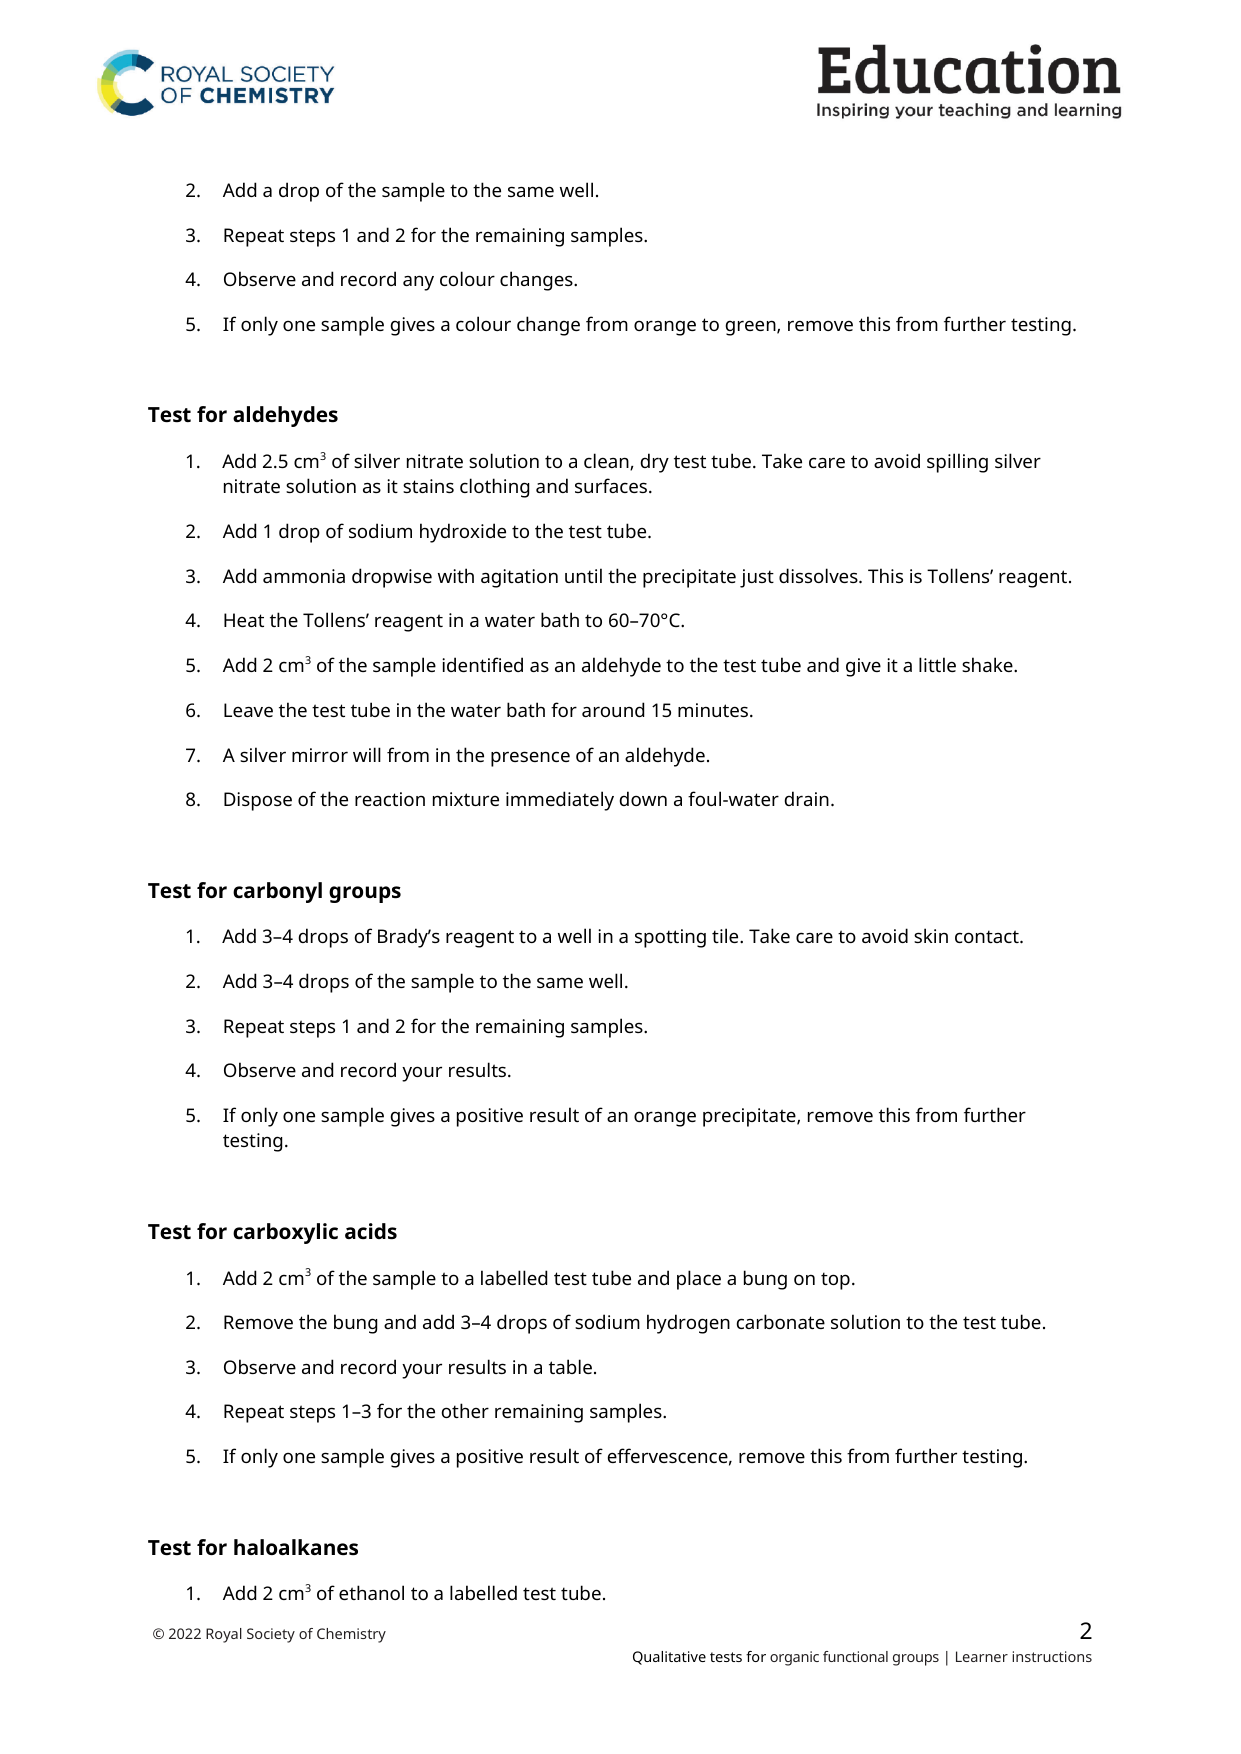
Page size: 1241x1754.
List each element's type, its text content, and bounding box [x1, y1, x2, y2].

subtitle Add 3–4 drops of Brady’s reagent to a well in a spotting tile. Take care to avoid skin contact. [185, 923, 1092, 949]
subtitle Add 3–4 drops of the sample to the same well. [185, 968, 1092, 994]
picture [1, 3, 1239, 143]
list Add 2.5 cm3 of silver nitrate solution to a clean, dry test tube. Take care to avoid spilling silver nitrate solution as it stains clothing and surfaces. [185, 448, 1092, 499]
subtitle Leave the test tube in the water bath for around 15 minutes. [185, 697, 1092, 723]
subtitle Add 2 cm3 of the sample to a labelled test tube and place a bung on top. [185, 1265, 1092, 1290]
subtitle Add ammonia dropwise with agitation until the precipitate just dissolves. This is Tollens’ reagent. [185, 563, 1092, 589]
subtitle Observe and record any colour changes. [185, 267, 1092, 292]
subtitle Dispose of the reaction mixture immediately down a foul-water drain. [185, 787, 1092, 812]
subtitle If only one sample gives a colour change from orange to green, remove this from further testing. [185, 311, 1092, 337]
subtitle Observe and record your results. [185, 1058, 1092, 1083]
subtitle If only one sample gives a positive result of effervescence, remove this from further testing. [185, 1443, 1092, 1469]
subtitle Add 2 cm3 of ethanol to a labelled test tube. [185, 1581, 1092, 1606]
subtitle Remove the bung and add 3–4 drops of sodium hydrogen carbonate solution to the test tube. [185, 1309, 1092, 1335]
subtitle Repeat steps 1 and 2 for the remaining samples. [185, 222, 1092, 247]
subtitle Repeat steps 1–3 for the other remaining samples. [185, 1399, 1092, 1424]
subtitle Test for carbonyl groups [148, 876, 1092, 904]
subtitle Add 2 cm3 of the sample identified as an aldehyde to the test tube and give it a little shake. [185, 652, 1092, 678]
subtitle Heat the Tollens’ reagent in a water bath to 60–70°C. [185, 608, 1092, 633]
subtitle Add 1 drop of sodium hydroxide to the test tube. [185, 518, 1092, 544]
subtitle Add a drop of the sample to the same well. [185, 177, 1092, 203]
subtitle Test for carboxylic acids [148, 1217, 1092, 1246]
subtitle If only one sample gives a positive result of an orange precipitate, remove this from further testing. [185, 1102, 1092, 1153]
subtitle Observe and record your results in a table. [185, 1354, 1092, 1380]
subtitle Test for aldehydes [148, 401, 1092, 429]
subtitle Repeat steps 1 and 2 for the remaining samples. [185, 1013, 1092, 1038]
subtitle A silver mirror will from in the presence of an aldehyde. [185, 742, 1092, 767]
subtitle Test for haloalkanes [148, 1533, 1092, 1561]
